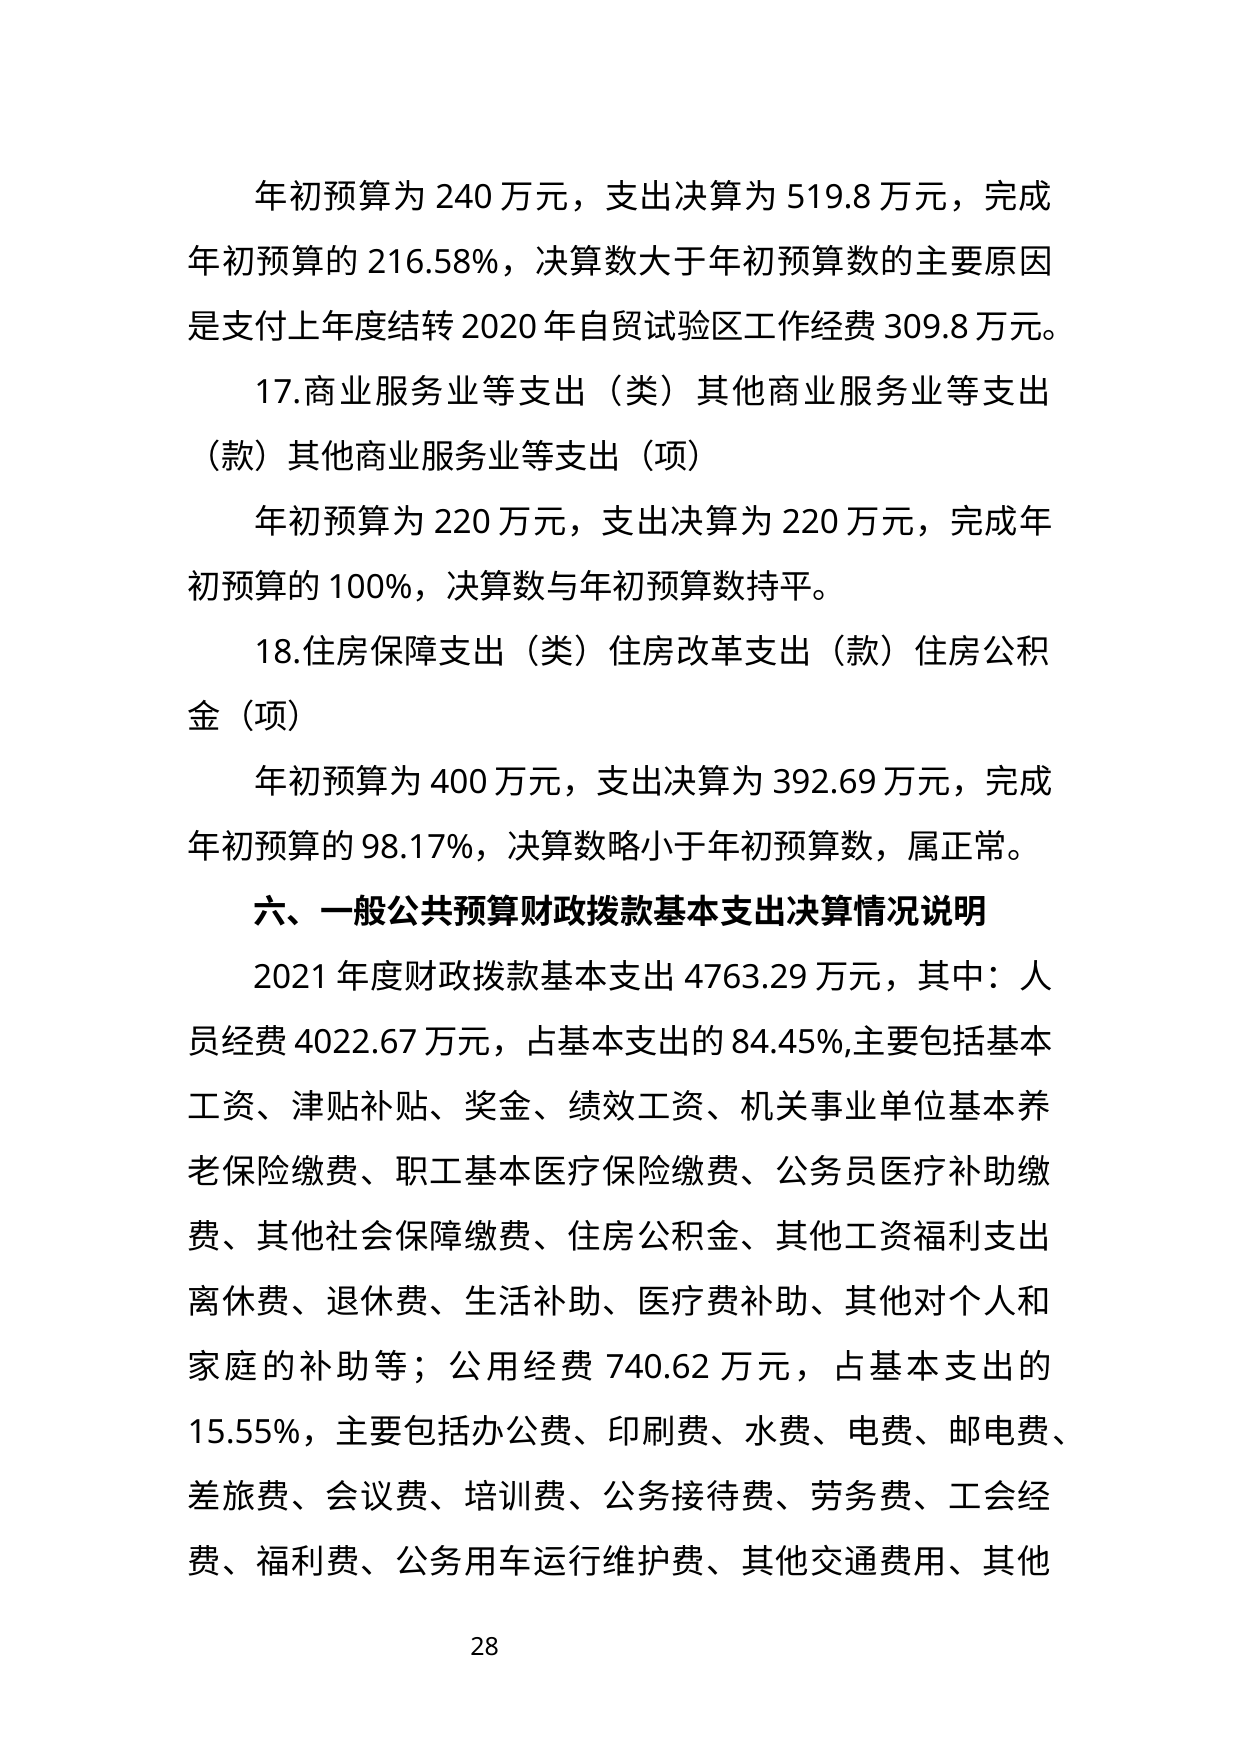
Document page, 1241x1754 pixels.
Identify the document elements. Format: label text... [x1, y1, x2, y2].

text 年初预算为220万元，支出决算为220万元，完成年初预算的100%，决算数与年初预算数持平。 [187, 487, 1053, 617]
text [187, 942, 1053, 1592]
text 年初预算为240万元，支出决算为519.8万元，完成年初预算的216.58%，决算数大于年初预算数的主要原因是支付上年度结转2020年自贸试验区工作经费309.8万元。 [187, 162, 1053, 357]
text 17.商业服务业等支出（类）其他商业服务业等支出（款）其他商业服务业等支出（项） [187, 357, 1053, 487]
text 六、一般公共预算财政拨款基本支出决算情况说明 [187, 877, 1053, 942]
text 年初预算为400万元，支出决算为392.69万元，完成年初预算的98.17%，决算数略小于年初预算数，属正常。 [187, 747, 1053, 877]
text 18.住房保障支出（类）住房改革支出（款）住房公积金（项） [187, 617, 1053, 747]
